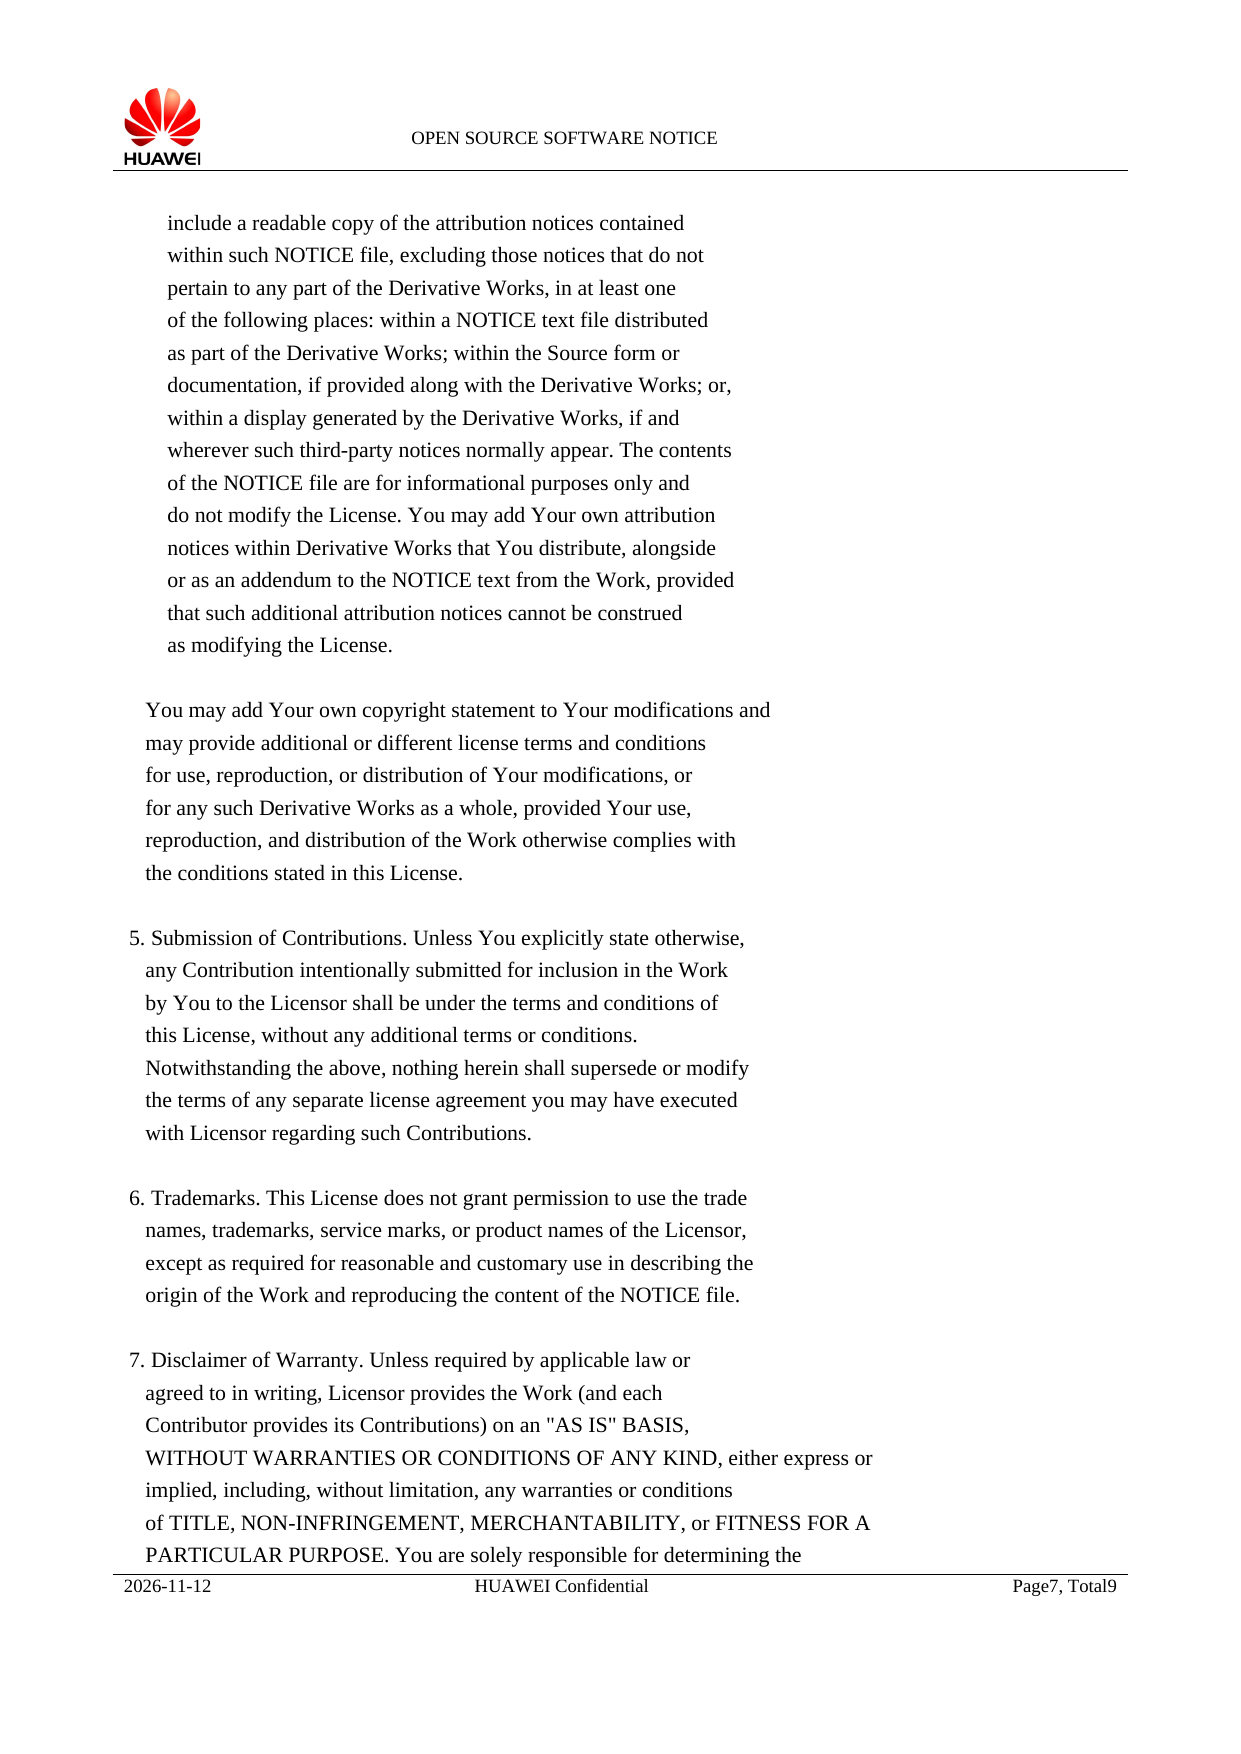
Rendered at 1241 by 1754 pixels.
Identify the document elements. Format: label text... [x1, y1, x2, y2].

text agreed to in writing, Licensor provides the Work (and each [112, 1376, 1128, 1409]
text as part of the Derivative Works; within the Source form or [112, 336, 1128, 369]
text names, trademarks, service marks, or product names of the Licensor, [112, 1214, 1128, 1246]
text any Contribution intentionally submitted for inclusion in the Work [112, 954, 1128, 986]
text that such additional attribution notices cannot be construed [112, 596, 1128, 629]
text of TITLE, NON-INFRINGEMENT, MERCHANTABILITY, or FITNESS FOR A [112, 1506, 1128, 1539]
text for any such Derivative Works as a whole, provided Your use, [112, 791, 1128, 824]
text with Licensor regarding such Contributions. [112, 1116, 1128, 1149]
text Notwithstanding the above, nothing herein shall supersede or modify [112, 1051, 1128, 1084]
text WITHOUT WARRANTIES OR CONDITIONS OF ANY KIND, either express or [112, 1441, 1128, 1474]
text wherever such third-party notices normally appear. The contents [112, 434, 1128, 466]
text or as an addendum to the NOTICE text from the Work, provided [112, 564, 1128, 596]
text as modifying the License. [112, 629, 1128, 661]
text 6. Trademarks. This License does not grant permission to use the trade [112, 1181, 1128, 1214]
text notices within Derivative Works that You distribute, alongside [112, 531, 1128, 564]
text this License, without any additional terms or conditions. [112, 1019, 1128, 1051]
text the terms of any separate license agreement you may have executed [112, 1084, 1128, 1116]
text PARTICULAR PURPOSE. You are solely responsible for determining the [112, 1539, 1128, 1571]
text include a readable copy of the attribution notices contained [112, 206, 1128, 239]
text implied, including, without limitation, any warranties or conditions [112, 1474, 1128, 1506]
picture [124, 88, 201, 165]
text do not modify the License. You may add Your own attribution [112, 499, 1128, 531]
text of the following places: within a NOTICE text file distributed [112, 304, 1128, 336]
text 5. Submission of Contributions. Unless You explicitly state otherwise, [112, 921, 1128, 954]
text the conditions stated in this License. [112, 856, 1128, 889]
text origin of the Work and reproducing the content of the NOTICE file. [112, 1279, 1128, 1311]
text Contributor provides its Contributions) on an "AS IS" BASIS, [112, 1409, 1128, 1441]
text reproduction, and distribution of the Work otherwise complies with [112, 824, 1128, 856]
text 7. Disclaimer of Warranty. Unless required by applicable law or [112, 1344, 1128, 1376]
text within such NOTICE file, excluding those notices that do not [112, 239, 1128, 271]
text of the NOTICE file are for informational purposes only and [112, 466, 1128, 499]
text pertain to any part of the Derivative Works, in at least one [112, 271, 1128, 304]
text may provide additional or different license terms and conditions [112, 726, 1128, 759]
text within a display generated by the Derivative Works, if and [112, 401, 1128, 434]
text for use, reproduction, or distribution of Your modifications, or [112, 759, 1128, 791]
text by You to the Licensor shall be under the terms and conditions of [112, 986, 1128, 1019]
text documentation, if provided along with the Derivative Works; or, [112, 369, 1128, 401]
text except as required for reasonable and customary use in describing the [112, 1246, 1128, 1279]
text You may add Your own copyright statement to Your modifications and [112, 694, 1128, 726]
